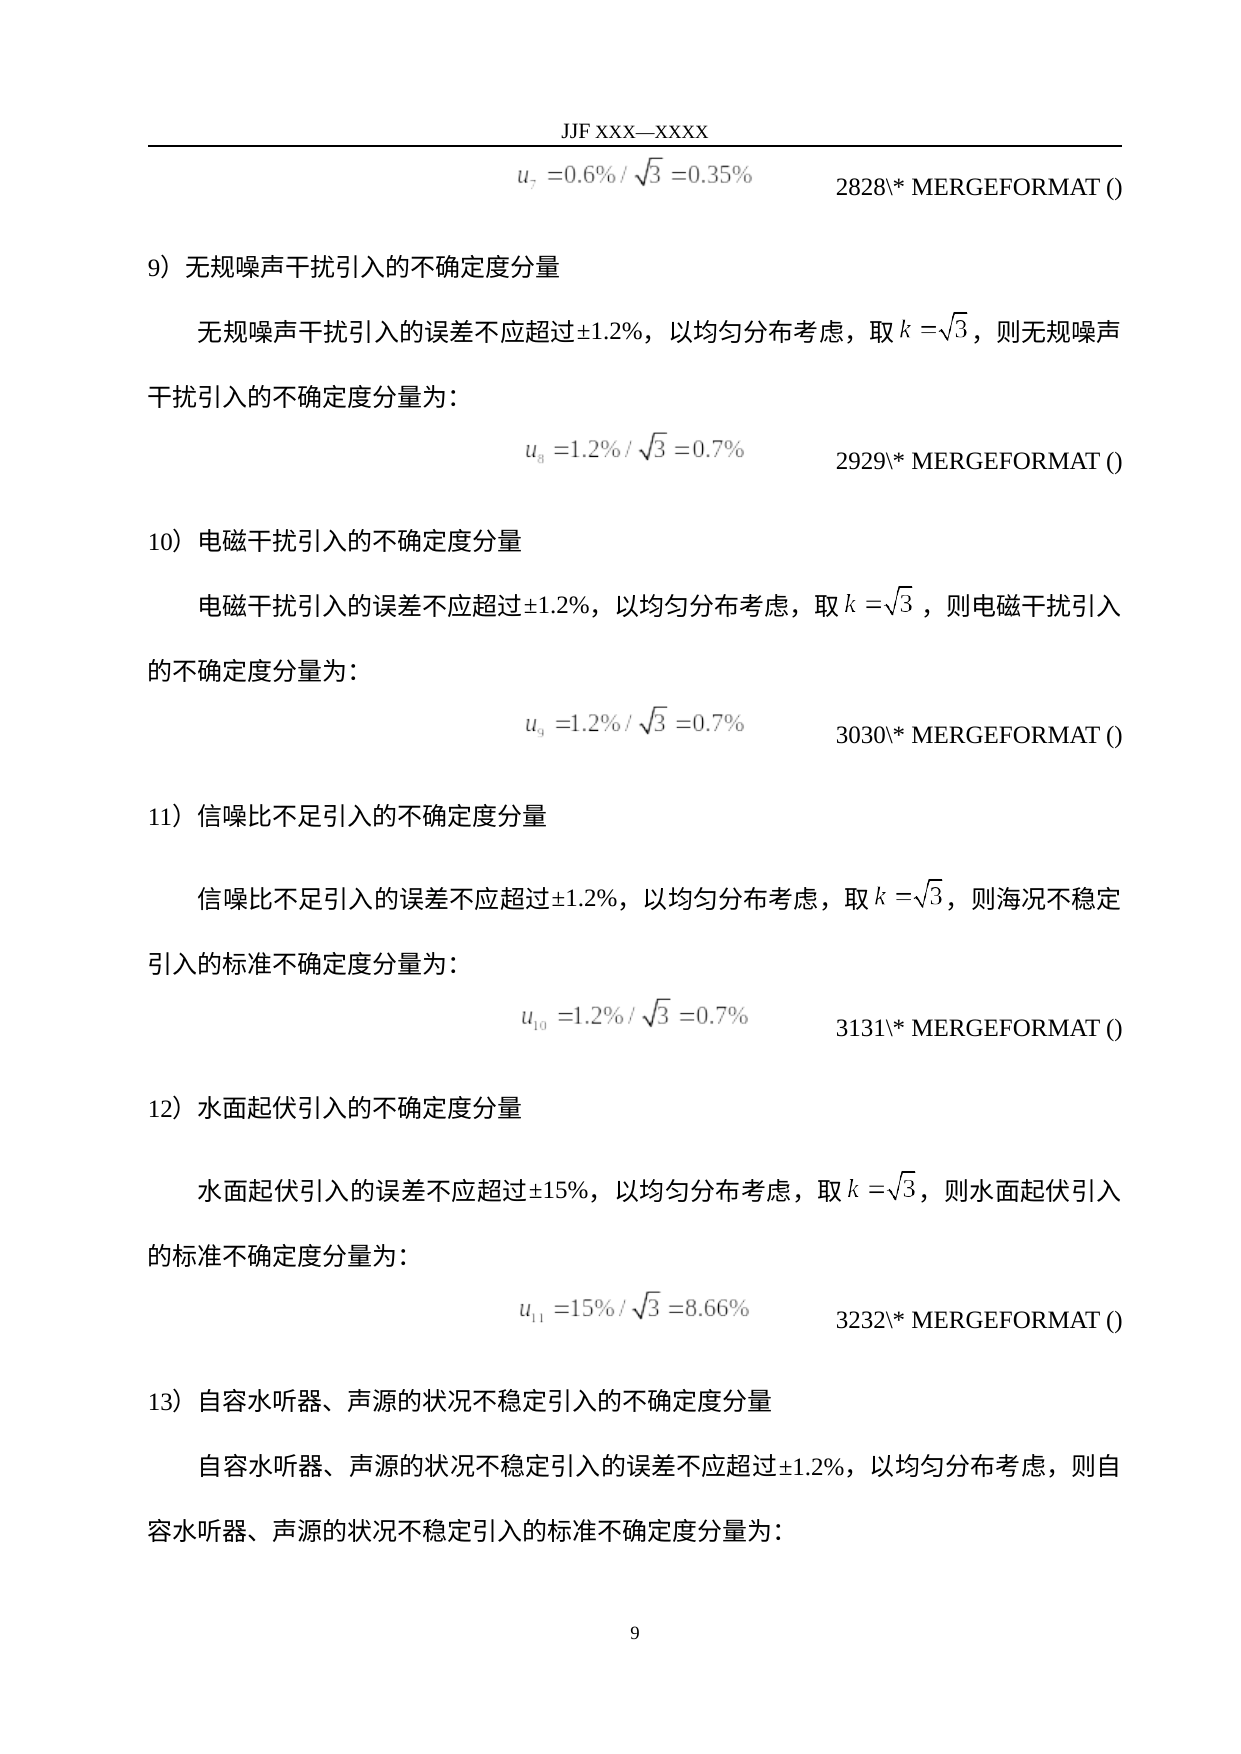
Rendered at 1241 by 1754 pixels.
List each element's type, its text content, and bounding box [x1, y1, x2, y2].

text 9）无规噪声干扰引入的不确定度分量 [148, 233, 1122, 298]
text 自容水听器、声源的状况不稳定引入的误差不应超过±1.2%，以均匀分布考虑，则自容水听器、声源的状况不稳定引入的标准不确定度分量为： [148, 1432, 1122, 1562]
text 水面起伏引入的误差不应超过±15%，以均匀分布考虑，取，则水面起伏引入的标准不确定度分量为： [148, 1157, 1122, 1287]
text 11）信噪比不足引入的不确定度分量 [148, 782, 1122, 847]
text 10）电磁干扰引入的不确定度分量 [148, 507, 1122, 572]
text 13）自容水听器、声源的状况不稳定引入的不确定度分量 [148, 1367, 1122, 1432]
text 电磁干扰引入的误差不应超过±1.2%，以均匀分布考虑，取 ，则电磁干扰引入的不确定度分量为： [148, 572, 1122, 702]
text 无规噪声干扰引入的误差不应超过±1.2%，以均匀分布考虑，取，则无规噪声干扰引入的不确定度分量为： [148, 298, 1122, 428]
text 信噪比不足引入的误差不应超过±1.2%，以均匀分布考虑，取，则海况不稳定引入的标准不确定度分量为： [148, 865, 1122, 995]
text 12）水面起伏引入的不确定度分量 [148, 1074, 1122, 1139]
